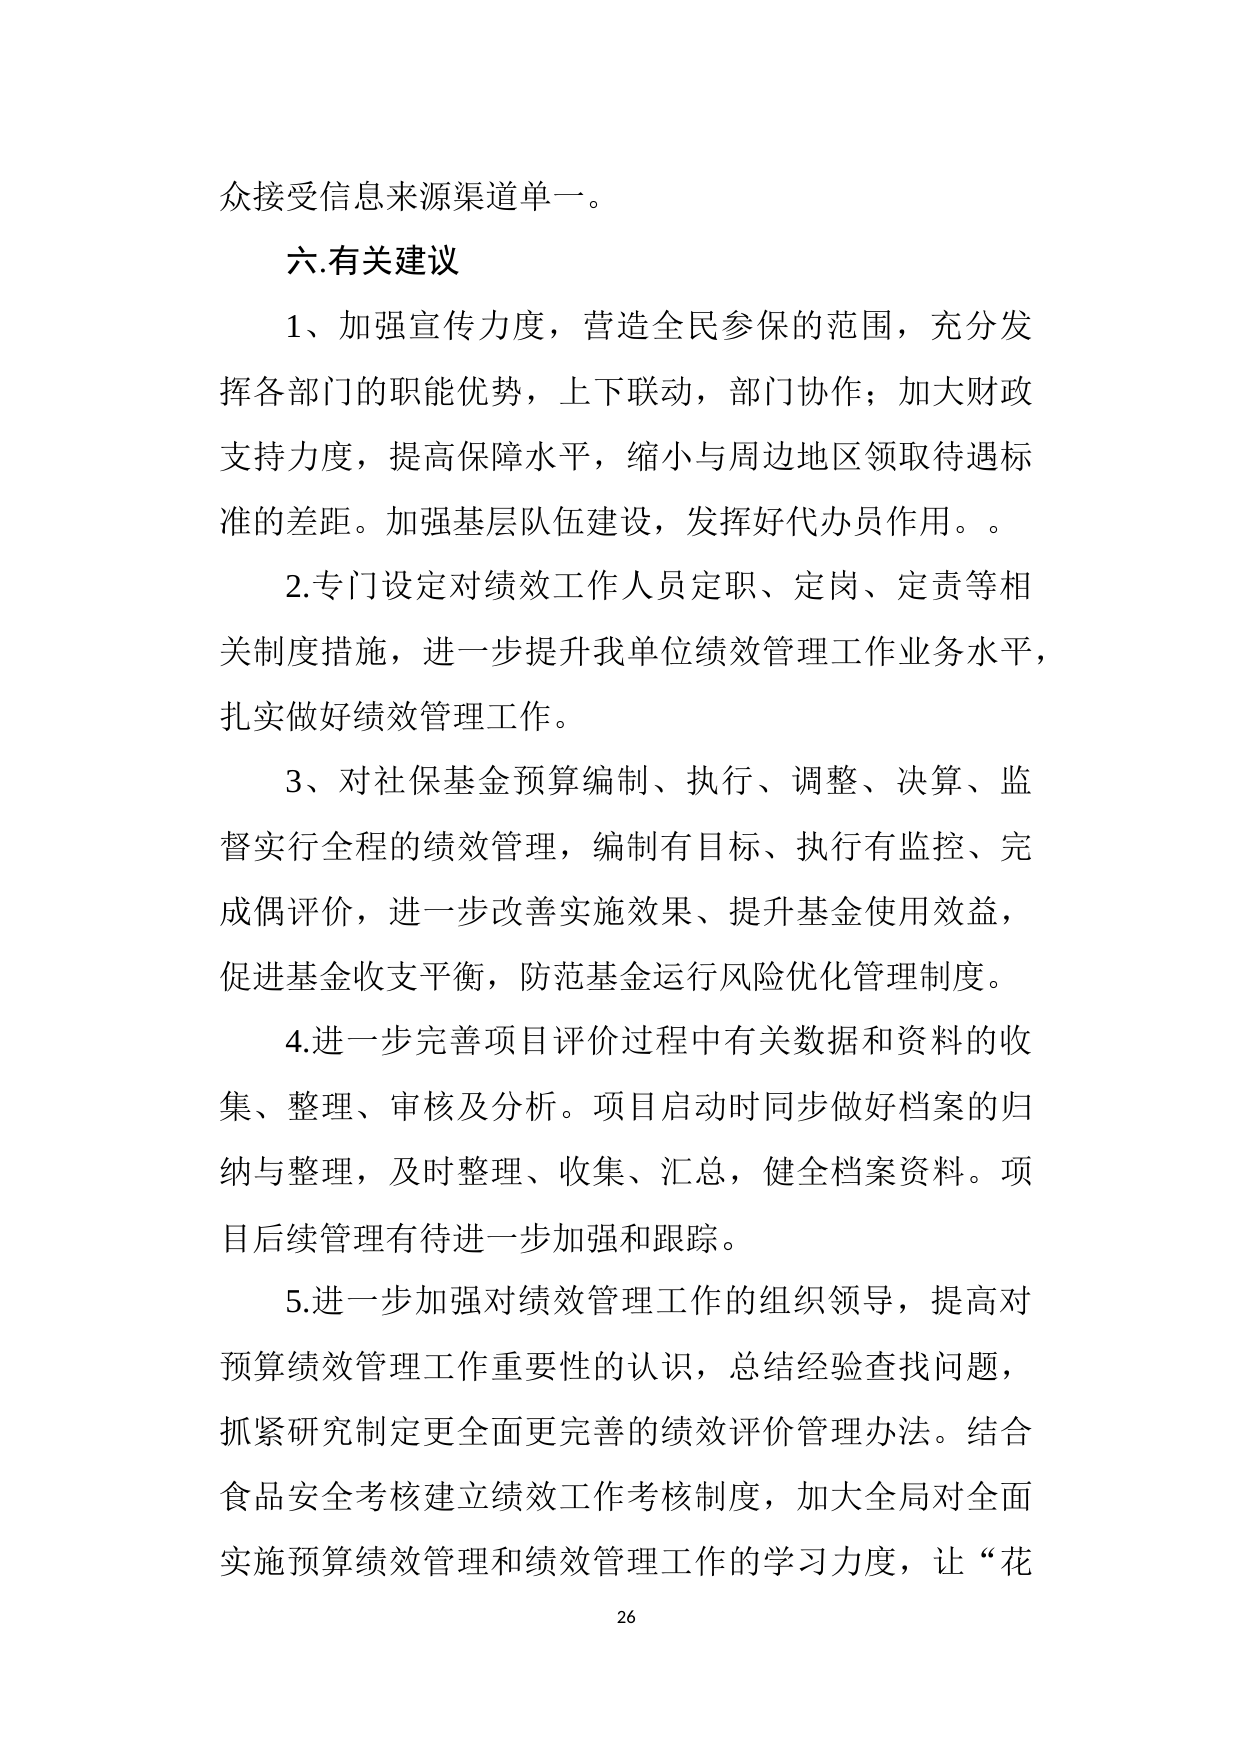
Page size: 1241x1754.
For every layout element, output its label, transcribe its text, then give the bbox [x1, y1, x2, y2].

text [218, 1267, 1033, 1592]
text 3、对社保基金预算编制、执行、调整、决算、监督实行全程的绩效管理，编制有目标、执行有监控、完成偶评价，进一步改善实施效果、提升基金使用效益，促进基金收支平衡，防范基金运行风险优化管理制度。 [218, 747, 1033, 1007]
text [218, 162, 1033, 227]
text 六.有关建议 [218, 227, 1033, 292]
text 2.专门设定对绩效工作人员定职、定岗、定责等相关制度措施，进一步提升我单位绩效管理工作业务水平，扎实做好绩效管理工作。 [218, 552, 1033, 747]
text 1、加强宣传力度，营造全民参保的范围，充分发挥各部门的职能优势，上下联动，部门协作；加大财政支持力度，提高保障水平，缩小与周边地区领取待遇标准的差距。加强基层队伍建设，发挥好代办员作用。。 [218, 292, 1033, 552]
text 4.进一步完善项目评价过程中有关数据和资料的收集、整理、审核及分析。项目启动时同步做好档案的归纳与整理，及时整理、收集、汇总，健全档案资料。项目后续管理有待进一步加强和跟踪。 [218, 1007, 1033, 1267]
